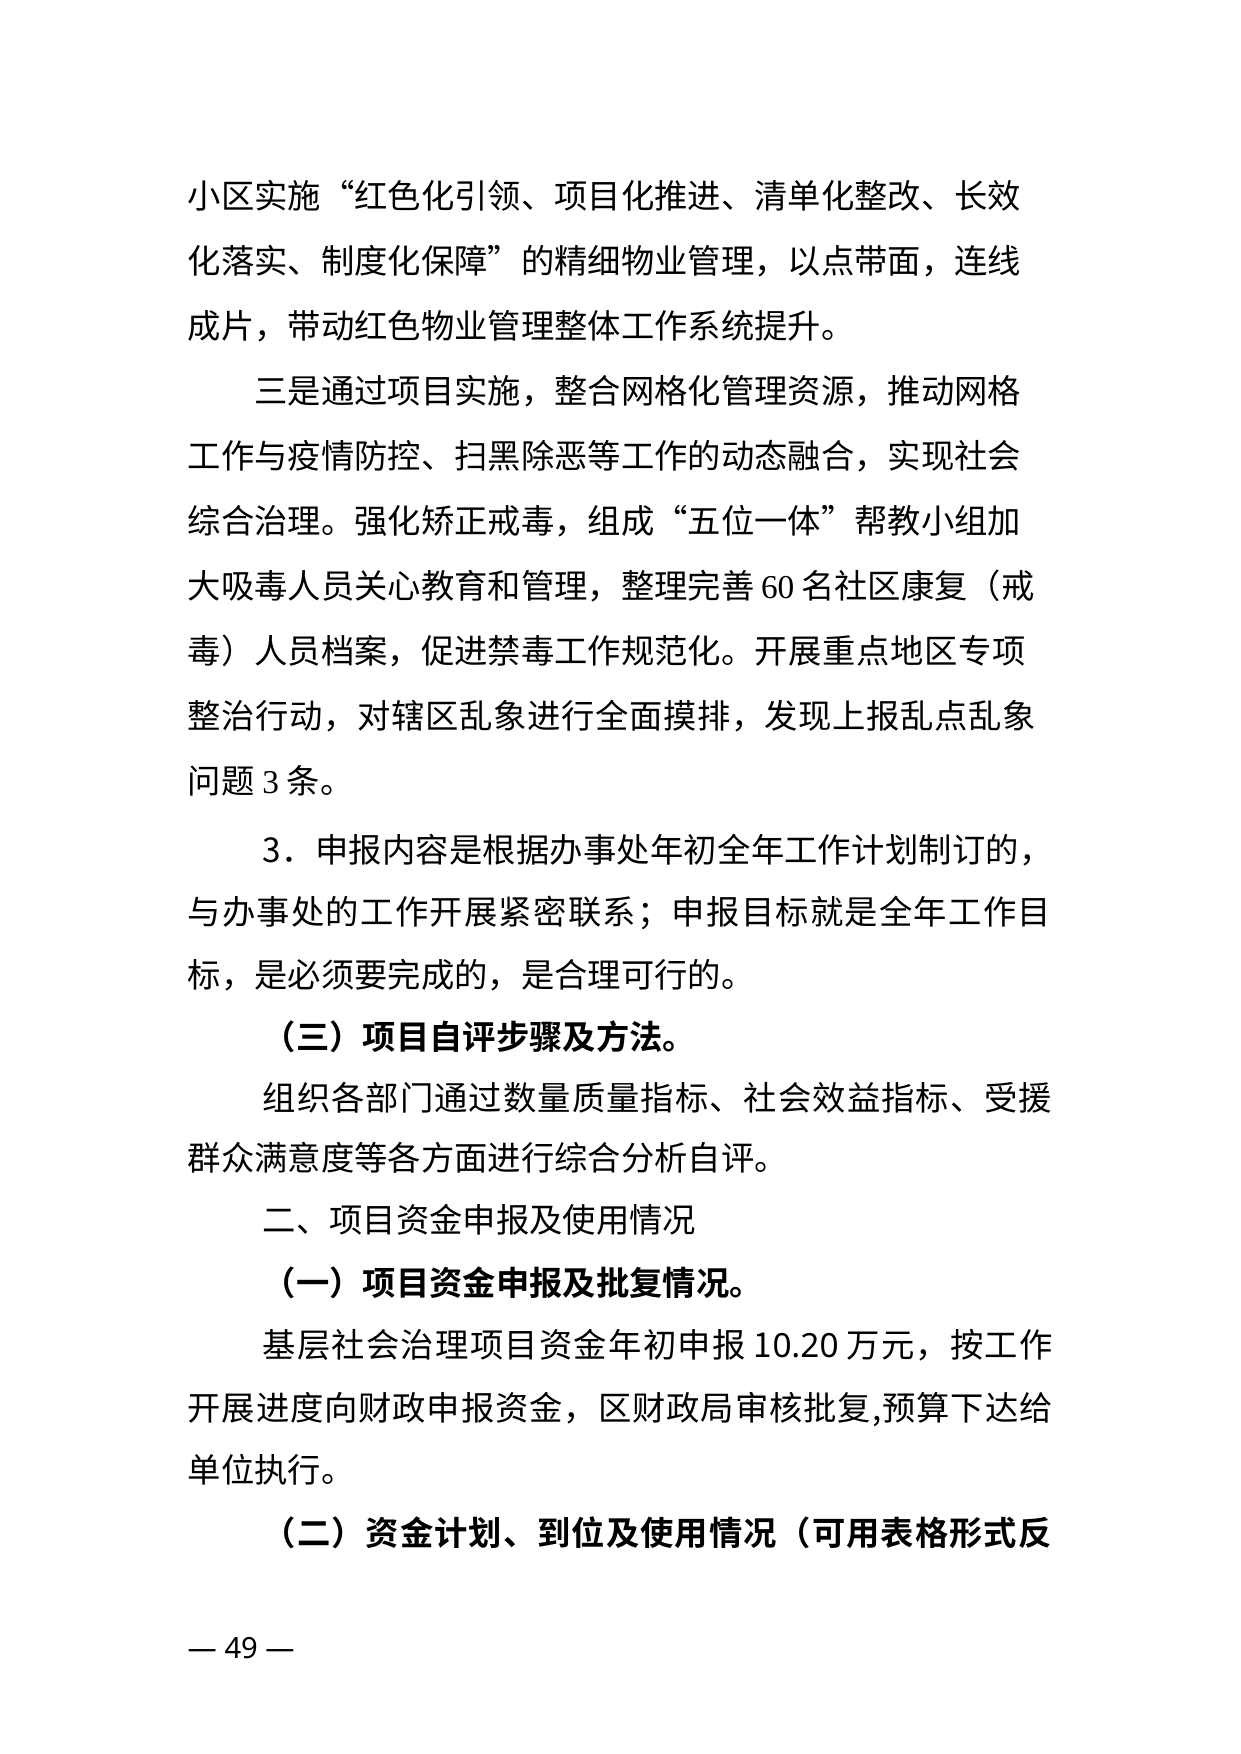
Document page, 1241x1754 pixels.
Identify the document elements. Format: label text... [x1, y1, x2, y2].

text 组织各部门通过数量质量指标、社会效益指标、受援群众满意度等各方面进行综合分析自评。 [187, 1062, 1053, 1183]
text 基层社会治理项目资金年初申报10.20万元，按工作开展进度向财政申报资金，区财政局审核批复,预算下达给单位执行。 [187, 1308, 1053, 1495]
text 三是通过项目实施，整合网格化管理资源，推动网格工作与疫情防控、扫黑除恶等工作的动态融合，实现社会综合治理。强化矫正戒毒，组成“五位一体”帮教小组加大吸毒人员关心教育和管理，整理完善60名社区康复（戒毒）人员档案，促进禁毒工作规范化。开展重点地区专项整治行动，对辖区乱象进行全面摸排，发现上报乱点乱象问题3条。 [187, 357, 1053, 812]
text （一）项目资金申报及批复情况。 [187, 1245, 1053, 1308]
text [187, 162, 1053, 357]
text 二、项目资金申报及使用情况 [187, 1183, 1053, 1245]
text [187, 1495, 1053, 1558]
text （三）项目自评步骤及方法。 [187, 999, 1053, 1062]
text 3．申报内容是根据办事处年初全年工作计划制订的，与办事处的工作开展紧密联系；申报目标就是全年工作目标，是必须要完成的，是合理可行的。 [187, 812, 1053, 999]
